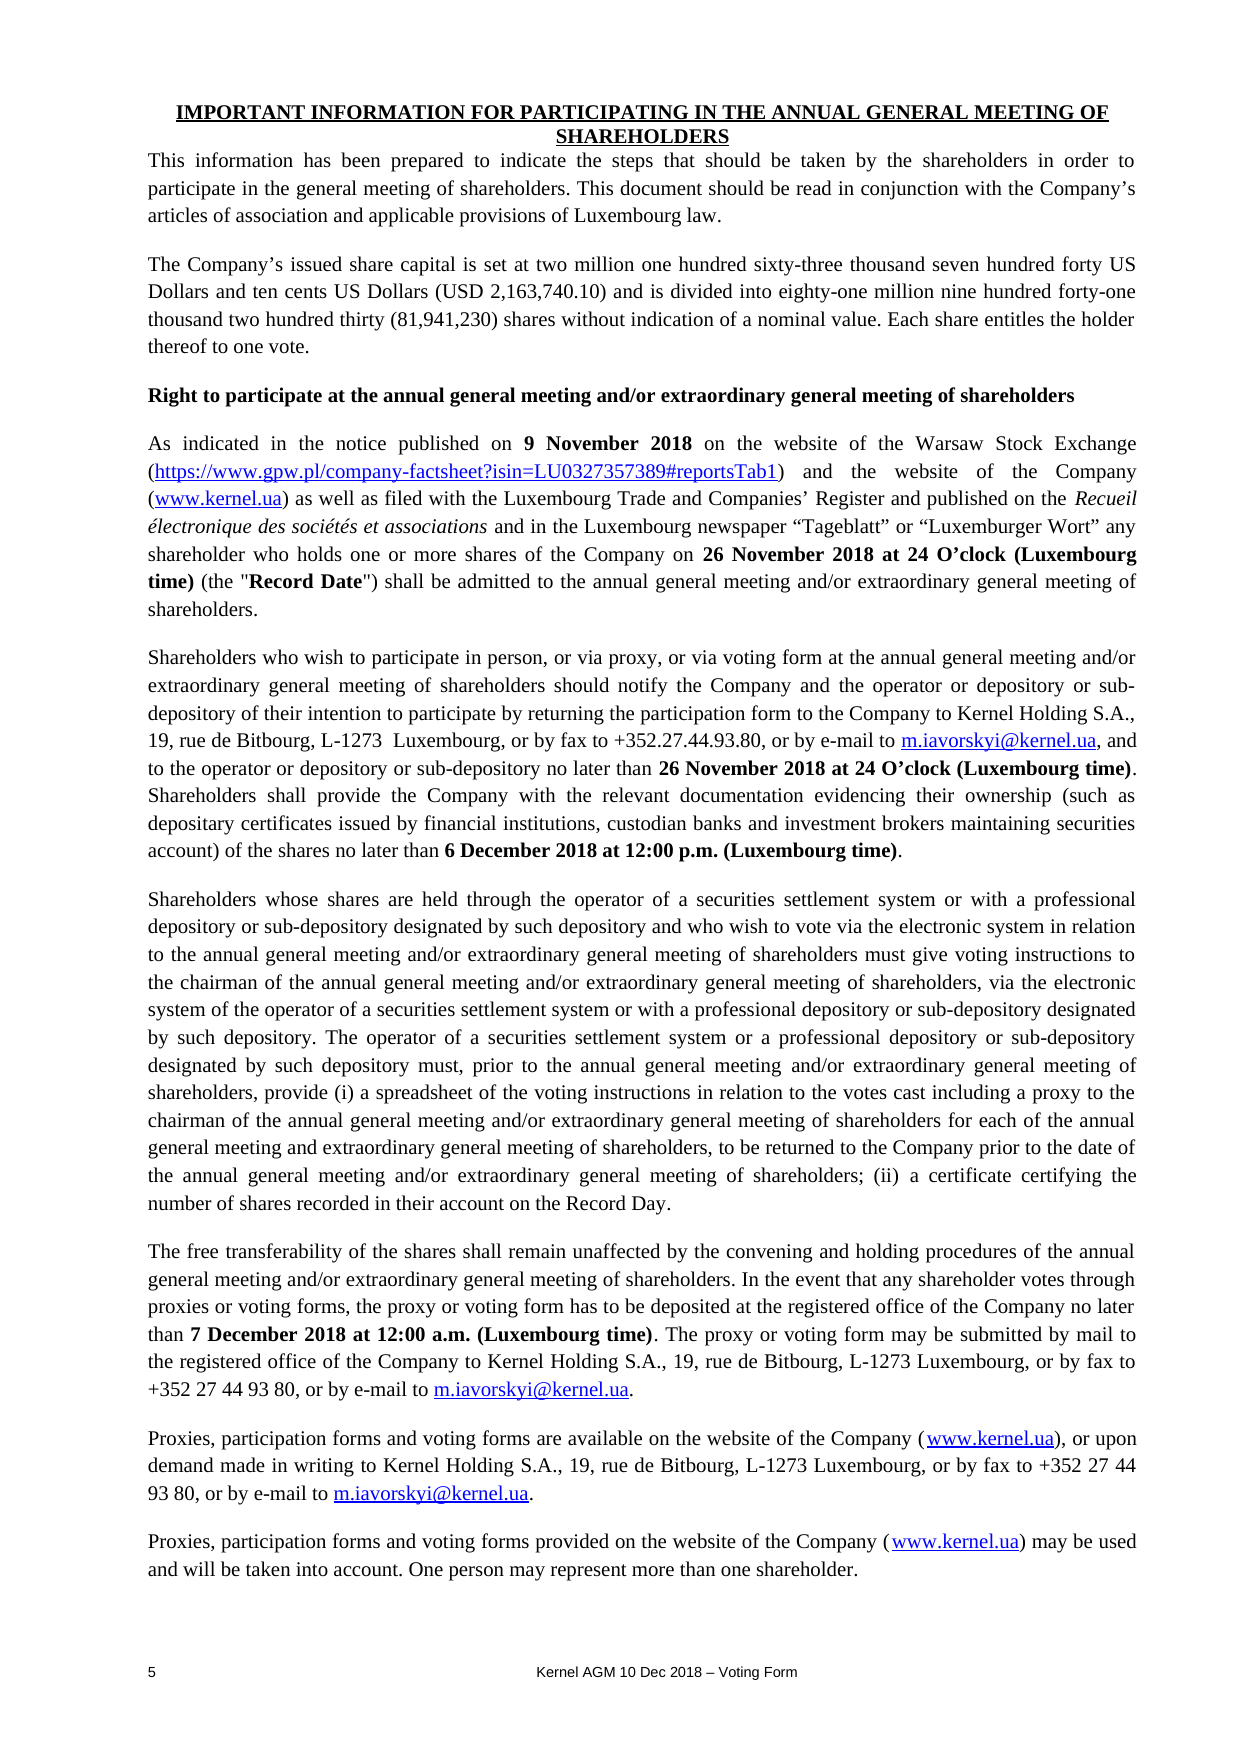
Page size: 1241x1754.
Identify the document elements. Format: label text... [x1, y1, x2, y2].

text The free transferability of the shares shall remain unaffected by the convening and holding procedures of the annual general meeting and/or extraordinary general meeting of shareholders. In the event that any shareholder votes through proxies or voting forms, the proxy or voting form has to be deposited at the registered office of the Company no later than 7 December 2018 at 12:00 a.m. (Luxembourg time). The proxy or voting form may be submitted by mail to the registered office of the Company to Kernel Holding S.A., 19, rue de Bitbourg, L-1273 Luxembourg, or by fax to +352 27 44 93 80, or by e-mail to m.iavorskyi@kernel.ua. [148, 1239, 1137, 1401]
text Shareholders who wish to participate in person, or via proxy, or via voting form at the annual general meeting and/or extraordinary general meeting of shareholders should notify the Company and the operator or depository or sub-depository of their intention to participate by returning the participation form to the Company to Kernel Holding S.A., 19, rue de Bitbourg, L-1273 Luxembourg, or by fax to +352.27.44.93.80, or by e-mail to m.iavorskyi@kernel.ua, and to the operator or depository or sub-depository no later than 26 November 2018 at 24 O’clock (Luxembourg time). Shareholders shall provide the Company with the relevant documentation evidencing their ownership (such as depositary certificates issued by financial institutions, custodian banks and investment brokers maintaining securities account) of the shares no later than 6 December 2018 at 12:00 p.m. (Luxembourg time). [148, 645, 1137, 862]
text Proxies, participation forms and voting forms provided on the website of the Company (www.kernel.ua) may be used and will be taken into account. One person may represent more than one shareholder. [148, 1529, 1137, 1581]
text Shareholders whose shares are held through the operator of a securities settlement system or with a professional depository or sub-depository designated by such depository and who wish to vote via the electronic system in relation to the annual general meeting and/or extraordinary general meeting of shareholders must give voting instructions to the chairman of the annual general meeting and/or extraordinary general meeting of shareholders, via the electronic system of the operator of a securities settlement system or with a professional depository or sub-depository designated by such depository. The operator of a securities settlement system or a professional depository or sub-depository designated by such depository must, prior to the annual general meeting and/or extraordinary general meeting of shareholders, provide (i) a spreadsheet of the voting instructions in relation to the votes cast including a proxy to the chairman of the annual general meeting and/or extraordinary general meeting of shareholders for each of the annual general meeting and extraordinary general meeting of shareholders, to be returned to the Company prior to the date of the annual general meeting and/or extraordinary general meeting of shareholders; (ii) a certificate certifying the number of shares recorded in their account on the Record Day. [148, 887, 1137, 1214]
text The Company’s issued share capital is set at two million one hundred sixty-three thousand seven hundred forty US Dollars and ten cents US Dollars (USD 2,163,740.10) and is divided into eighty-one million nine hundred forty-one thousand two hundred thirty (81,941,230) shares without indication of a nominal value. Each share entitles the holder thereof to one vote. [148, 251, 1137, 358]
text IMPORTANT INFORMATION FOR PARTICIPATING IN THE ANNUAL GENERAL MEETING OF SHAREHOLDERS [148, 100, 1137, 148]
text As indicated in the notice published on 9 November 2018 on the website of the Warsaw Stock Exchange (https://www.gpw.pl/company-factsheet?isin=LU0327357389#reportsTab1) and the website of the Company (www.kernel.ua) as well as filed with the Luxembourg Trade and Companies’ Register and published on the Recueil électronique des sociétés et associations and in the Luxembourg newspaper “Tageblatt” or “Luxemburger Wort” any shareholder who holds one or more shares of the Company on 26 November 2018 at 24 O’clock (Luxembourg time) (the "Record Date") shall be admitted to the annual general meeting and/or extraordinary general meeting of shareholders. [148, 431, 1137, 621]
text Right to participate at the annual general meeting and/or extraordinary general meeting of shareholders [148, 383, 1137, 407]
text Proxies, participation forms and voting forms are available on the website of the Company (www.kernel.ua), or upon demand made in writing to Kernel Holding S.A., 19, rue de Bitbourg, L-1273 Luxembourg, or by fax to +352 27 44 93 80, or by e-mail to m.iavorskyi@kernel.ua. [148, 1425, 1137, 1505]
text This information has been prepared to indicate the steps that should be taken by the shareholders in order to participate in the general meeting of shareholders. This document should be read in conjunction with the Company’s articles of association and applicable provisions of Luxembourg law. [148, 148, 1137, 227]
